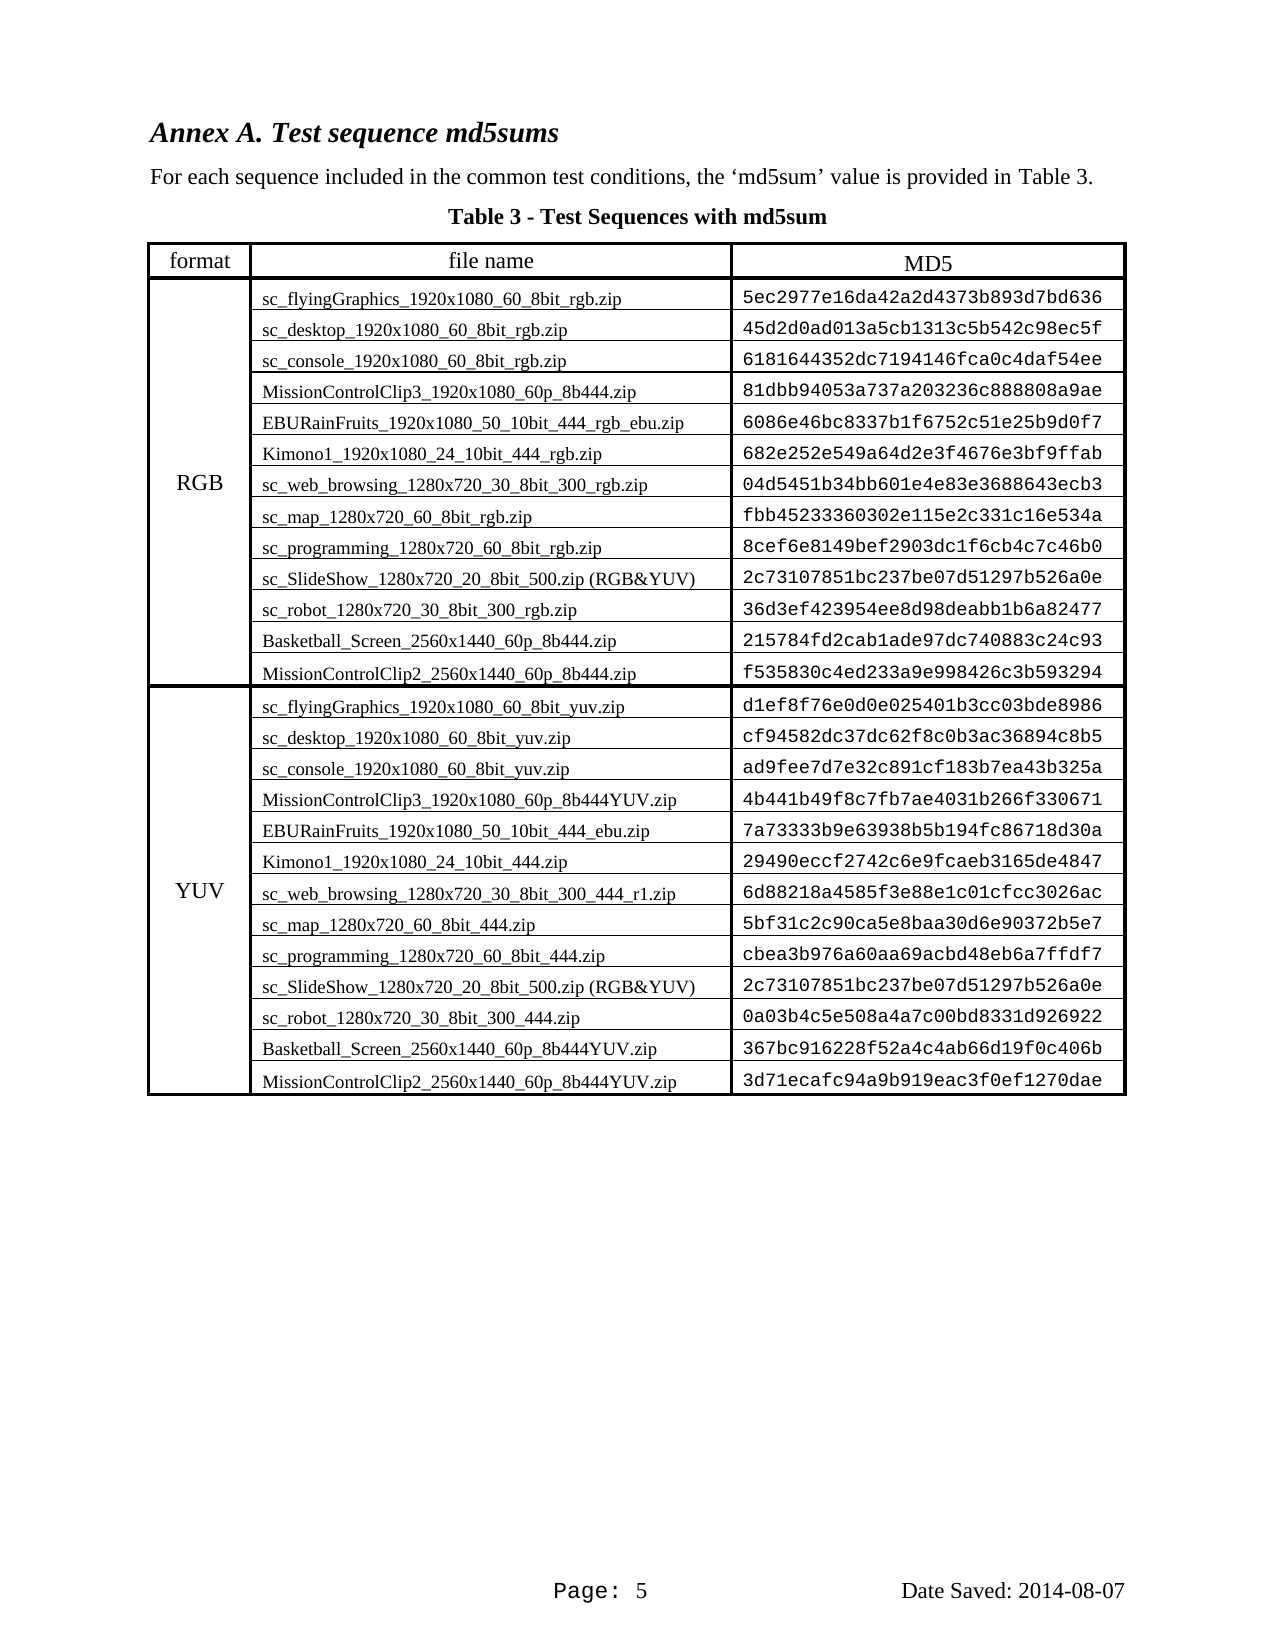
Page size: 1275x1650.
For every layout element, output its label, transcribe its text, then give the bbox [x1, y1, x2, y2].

table_cell 6d88218a4585f3e88e1c01cfcc3026ac [733, 874, 1123, 904]
table_cell 682e252e549a64d2e3f4676e3bf9ffab [733, 435, 1123, 465]
table_cell ad9fee7d7e32c891cf183b7ea43b325a [733, 749, 1123, 779]
table_cell 36d3ef423954ee8d98deabb1b6a82477 [733, 590, 1123, 621]
table_cell 04d5451b34bb601e4e83e3688643ecb3 [733, 466, 1123, 496]
table_cell 6181644352dc7194146fca0c4daf54ee [733, 341, 1123, 371]
text For each sequence included in the common test conditions, the ‘md5sum’ value is provided in Table 3. [150, 163, 1125, 189]
table_cell YUV [150, 688, 249, 1092]
table_cell sc_map_1280x720_60_8bit_rgb.zip [252, 497, 730, 527]
table_cell sc_flyingGraphics_1920x1080_60_8bit_yuv.zip [252, 688, 730, 717]
table_cell Basketball_Screen_2560x1440_60p_8b444.zip [252, 622, 730, 652]
table_cell sc_desktop_1920x1080_60_8bit_rgb.zip [252, 310, 730, 340]
table_cell 2c73107851bc237be07d51297b526a0e [733, 967, 1123, 997]
table_cell 8cef6e8149bef2903dc1f6cb4c7c46b0 [733, 528, 1123, 558]
table_cell Kimono1_1920x1080_24_10bit_444_rgb.zip [252, 435, 730, 465]
table_cell sc_SlideShow_1280x720_20_8bit_500.zip (RGB&YUV) [252, 559, 730, 589]
table_cell 4b441b49f8c7fb7ae4031b266f330671 [733, 780, 1123, 811]
table_cell RGB [150, 280, 249, 684]
table_cell sc_desktop_1920x1080_60_8bit_yuv.zip [252, 718, 730, 748]
table_cell 3d71ecafc94a9b919eac3f0ef1270dae [733, 1061, 1123, 1092]
table_cell Basketball_Screen_2560x1440_60p_8b444YUV.zip [252, 1030, 730, 1060]
table_cell sc_map_1280x720_60_8bit_444.zip [252, 905, 730, 935]
table_header MD5 [733, 245, 1123, 276]
table_cell 6086e46bc8337b1f6752c51e25b9d0f7 [733, 404, 1123, 434]
table_cell fbb45233360302e115e2c331c16e534a [733, 497, 1123, 527]
table_cell EBURainFruits_1920x1080_50_10bit_444_rgb_ebu.zip [252, 404, 730, 434]
table_cell MissionControlClip3_1920x1080_60p_8b444YUV.zip [252, 780, 730, 811]
table_cell d1ef8f76e0d0e025401b3cc03bde8986 [733, 688, 1123, 717]
subtitle Annex A. Test sequence md5sums [150, 115, 1125, 148]
table_cell MissionControlClip3_1920x1080_60p_8b444.zip [252, 373, 730, 402]
table_cell sc_web_browsing_1280x720_30_8bit_300_rgb.zip [252, 466, 730, 496]
table_cell sc_flyingGraphics_1920x1080_60_8bit_rgb.zip [252, 280, 730, 309]
table_cell 367bc916228f52a4c4ab66d19f0c406b [733, 1030, 1123, 1060]
table_header format [150, 245, 249, 276]
table_cell 7a73333b9e63938b5b194fc86718d30a [733, 812, 1123, 842]
table_cell 0a03b4c5e508a4a7c00bd8331d926922 [733, 999, 1123, 1028]
table_cell sc_robot_1280x720_30_8bit_300_rgb.zip [252, 590, 730, 621]
table_cell EBURainFruits_1920x1080_50_10bit_444_ebu.zip [252, 812, 730, 842]
table_header file name [252, 245, 730, 276]
table_cell Kimono1_1920x1080_24_10bit_444.zip [252, 843, 730, 873]
table_cell sc_web_browsing_1280x720_30_8bit_300_444_r1.zip [252, 874, 730, 904]
table_cell 215784fd2cab1ade97dc740883c24c93 [733, 622, 1123, 652]
table_cell cf94582dc37dc62f8c0b3ac36894c8b5 [733, 718, 1123, 748]
table_cell cbea3b976a60aa69acbd48eb6a7ffdf7 [733, 936, 1123, 966]
table_cell sc_programming_1280x720_60_8bit_rgb.zip [252, 528, 730, 558]
table_cell 81dbb94053a737a203236c888808a9ae [733, 373, 1123, 402]
table_cell 45d2d0ad013a5cb1313c5b542c98ec5f [733, 310, 1123, 340]
table_cell 2c73107851bc237be07d51297b526a0e [733, 559, 1123, 589]
table_cell sc_programming_1280x720_60_8bit_444.zip [252, 936, 730, 966]
table_cell 29490eccf2742c6e9fcaeb3165de4847 [733, 843, 1123, 873]
table_cell sc_console_1920x1080_60_8bit_rgb.zip [252, 341, 730, 371]
table_cell sc_console_1920x1080_60_8bit_yuv.zip [252, 749, 730, 779]
table_cell 5bf31c2c90ca5e8baa30d6e90372b5e7 [733, 905, 1123, 935]
table_cell f535830c4ed233a9e998426c3b593294 [733, 653, 1123, 684]
table_cell sc_robot_1280x720_30_8bit_300_444.zip [252, 999, 730, 1028]
table_cell MissionControlClip2_2560x1440_60p_8b444.zip [252, 653, 730, 684]
text Table 3 - Test Sequences with md5sum [150, 203, 1125, 229]
table_cell MissionControlClip2_2560x1440_60p_8b444YUV.zip [252, 1061, 730, 1092]
table_cell 5ec2977e16da42a2d4373b893d7bd636 [733, 280, 1123, 309]
table_cell sc_SlideShow_1280x720_20_8bit_500.zip (RGB&YUV) [252, 967, 730, 997]
